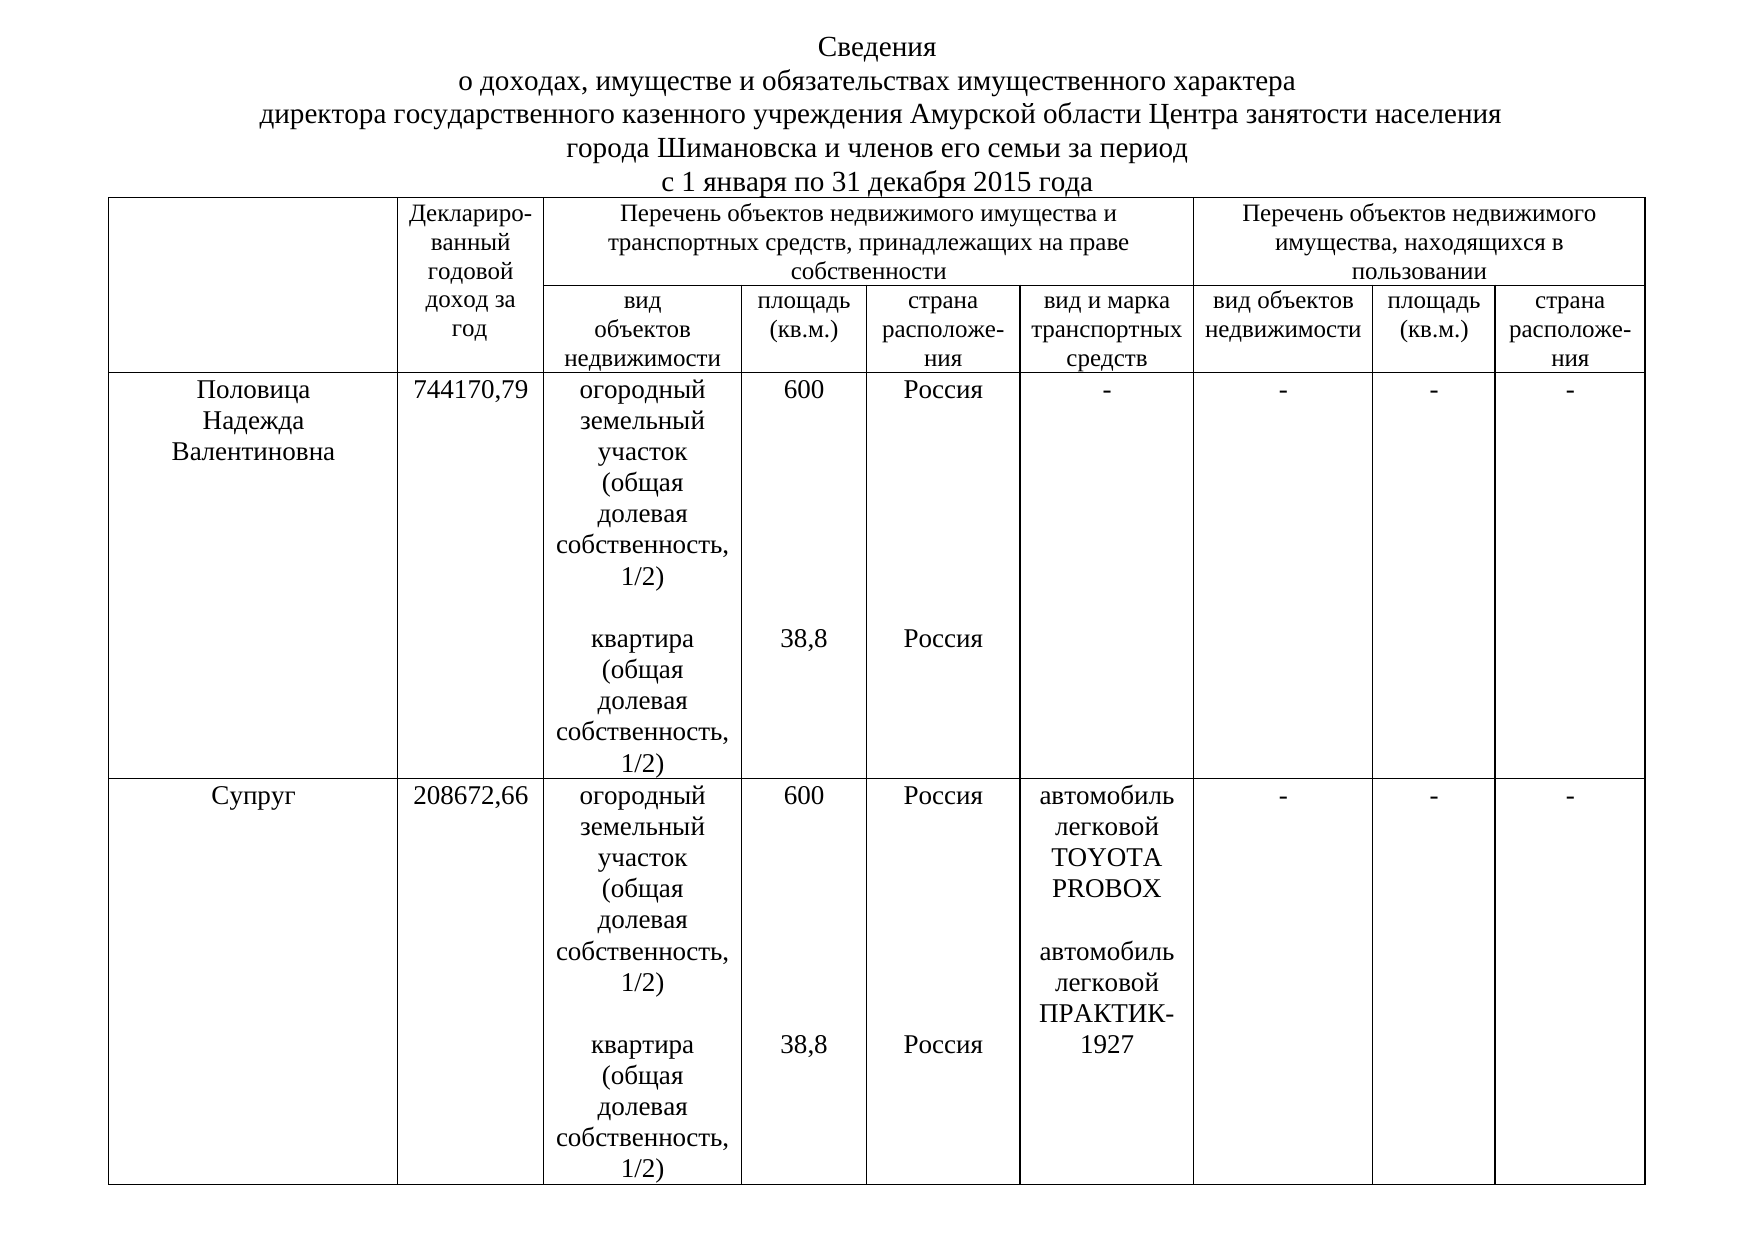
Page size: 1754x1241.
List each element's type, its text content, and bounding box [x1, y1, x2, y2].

table_cell Супруг [109, 779, 397, 1184]
table_cell вид объектов недвижимости [1194, 286, 1372, 372]
table_cell страна расположе-ния [1496, 286, 1644, 372]
table_cell - [1194, 373, 1372, 778]
text с 1 января по 31 декабря 2015 года [118, 164, 1636, 197]
table_cell страна расположе-ния [867, 286, 1019, 372]
table_cell - [1194, 779, 1372, 1184]
table_cell - [1496, 779, 1644, 1184]
table_cell 208672,66 [398, 779, 543, 1184]
table_cell Россия Россия [867, 779, 1019, 1184]
table_cell огородный земельный участок (общая долевая собственность, 1/2) квартира (общая долевая собственность, 1/2) [544, 779, 741, 1184]
table_cell площадь (кв.м.) [1373, 286, 1494, 372]
table_cell вид и марка транспортных средств [1021, 286, 1193, 372]
text города Шимановска и членов его семьи за период [118, 130, 1636, 164]
table_cell 600 38,8 [742, 779, 866, 1184]
table_header Перечень объектов недвижимого имущества и транспортных средств, принадлежащих на праве собственности [544, 198, 1193, 284]
table_header [109, 198, 397, 372]
table_cell огородный земельный участок (общая долевая собственность, 1/2) квартира (общая долевая собственность, 1/2) [544, 373, 741, 778]
table_cell Половица Надежда Валентиновна [109, 373, 397, 778]
table_cell площадь (кв.м.) [742, 286, 866, 372]
table_cell - [1496, 373, 1644, 778]
text директора государственного казенного учреждения Амурской области Центра занятости населения [118, 97, 1636, 130]
table_header Деклариро- ванный годовой доход за год [398, 198, 543, 372]
table_cell 744170,79 [398, 373, 543, 778]
text о доходах, имуществе и обязательствах имущественного характера [118, 63, 1636, 97]
table_cell Россия Россия [867, 373, 1019, 778]
text Сведения [118, 29, 1636, 63]
table_cell - [1373, 373, 1494, 778]
table_cell 600 38,8 [742, 373, 866, 778]
table_cell - [1021, 373, 1193, 778]
table_cell вид объектов недвижимости [544, 286, 741, 372]
table_header Перечень объектов недвижимого имущества, находящихся в пользовании [1194, 198, 1644, 284]
table_cell автомобиль легковой TOYOTA PROBOX автомобиль легковой ПРАКТИК-1927 [1021, 779, 1193, 1184]
table_cell - [1373, 779, 1494, 1184]
